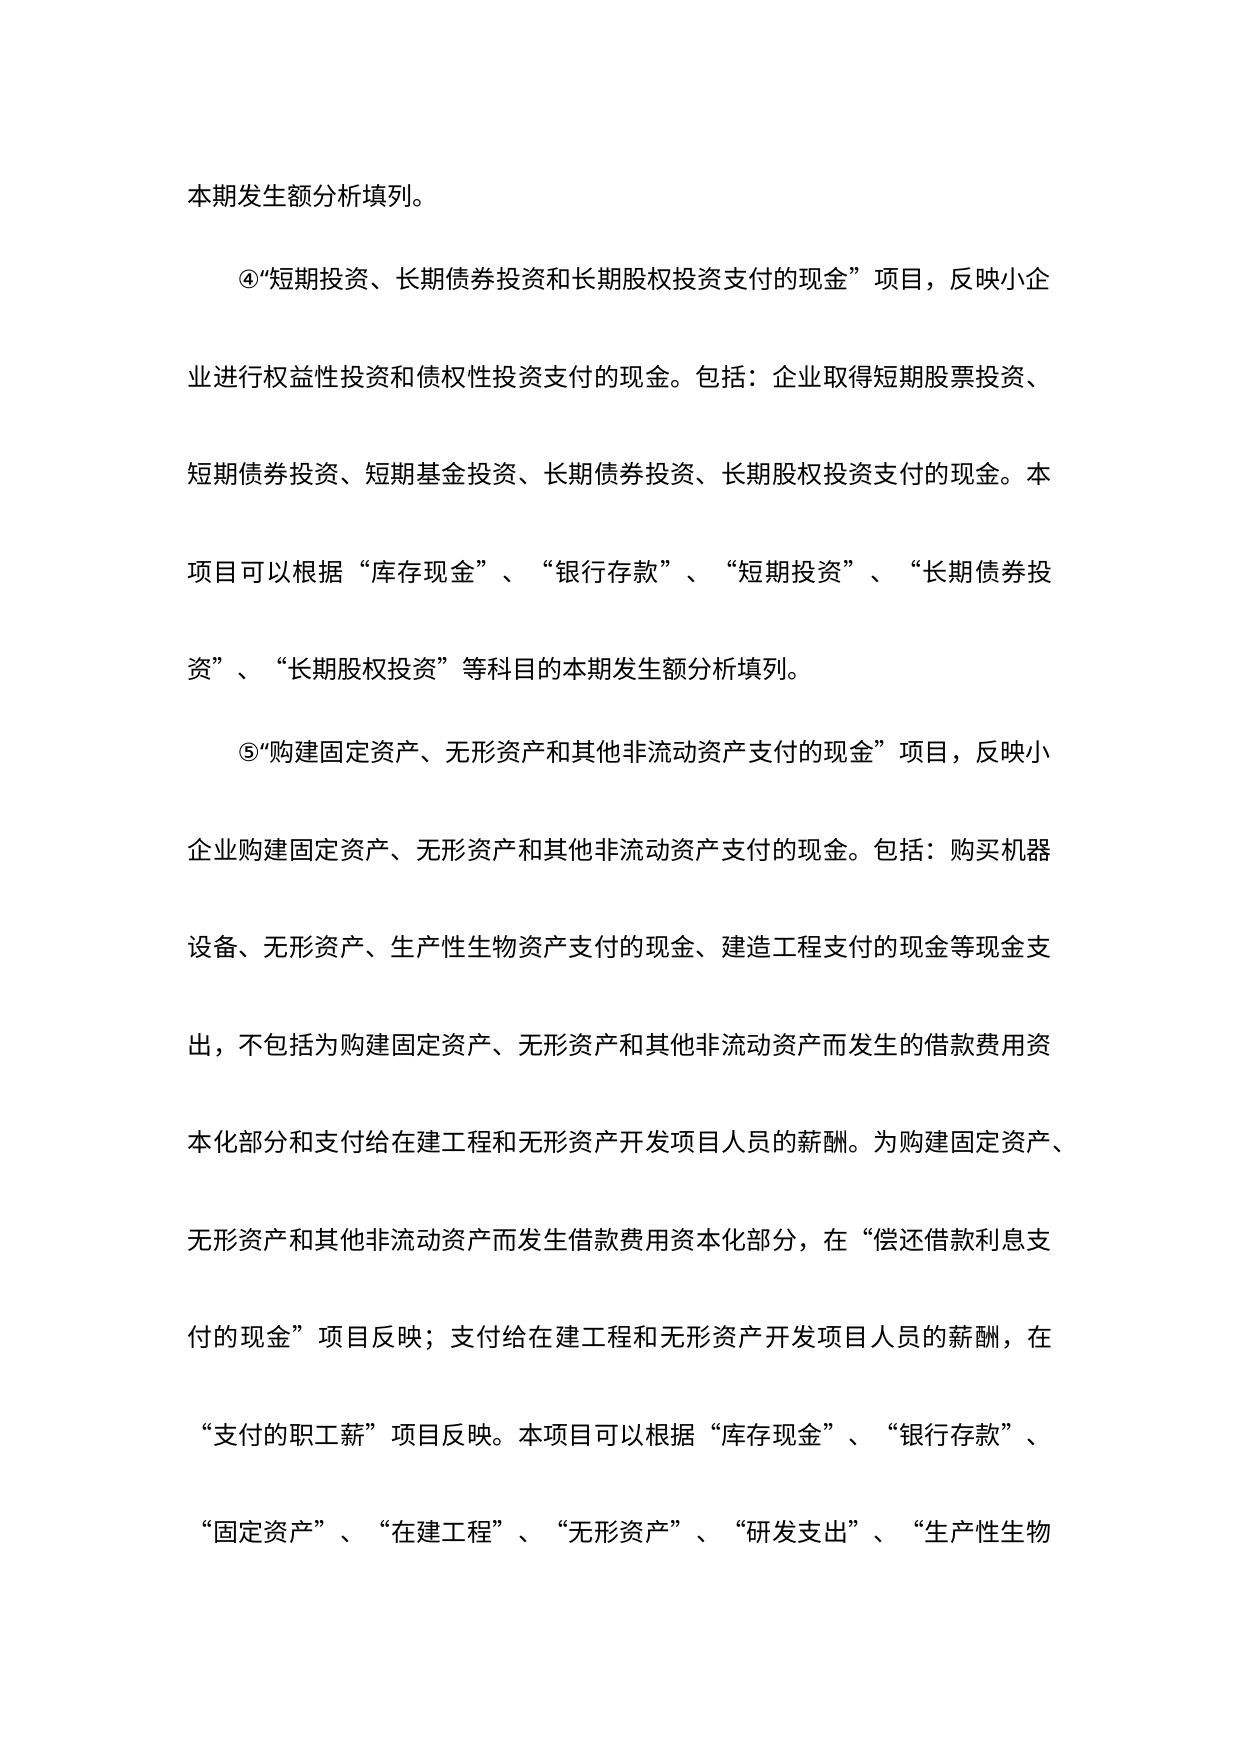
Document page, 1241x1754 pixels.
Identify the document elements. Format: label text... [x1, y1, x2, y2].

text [187, 718, 1053, 1563]
text ④“短期投资、长期债券投资和长期股权投资支付的现金”项目，反映小企业进行权益性投资和债权性投资支付的现金。包括：企业取得短期股票投资、短期债券投资、短期基金投资、长期债券投资、长期股权投资支付的现金。本项目可以根据“库存现金”、“银行存款”、“短期投资”、“长期债券投资”、“长期股权投资”等科目的本期发生额分析填列。 [187, 245, 1053, 700]
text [187, 162, 1053, 227]
